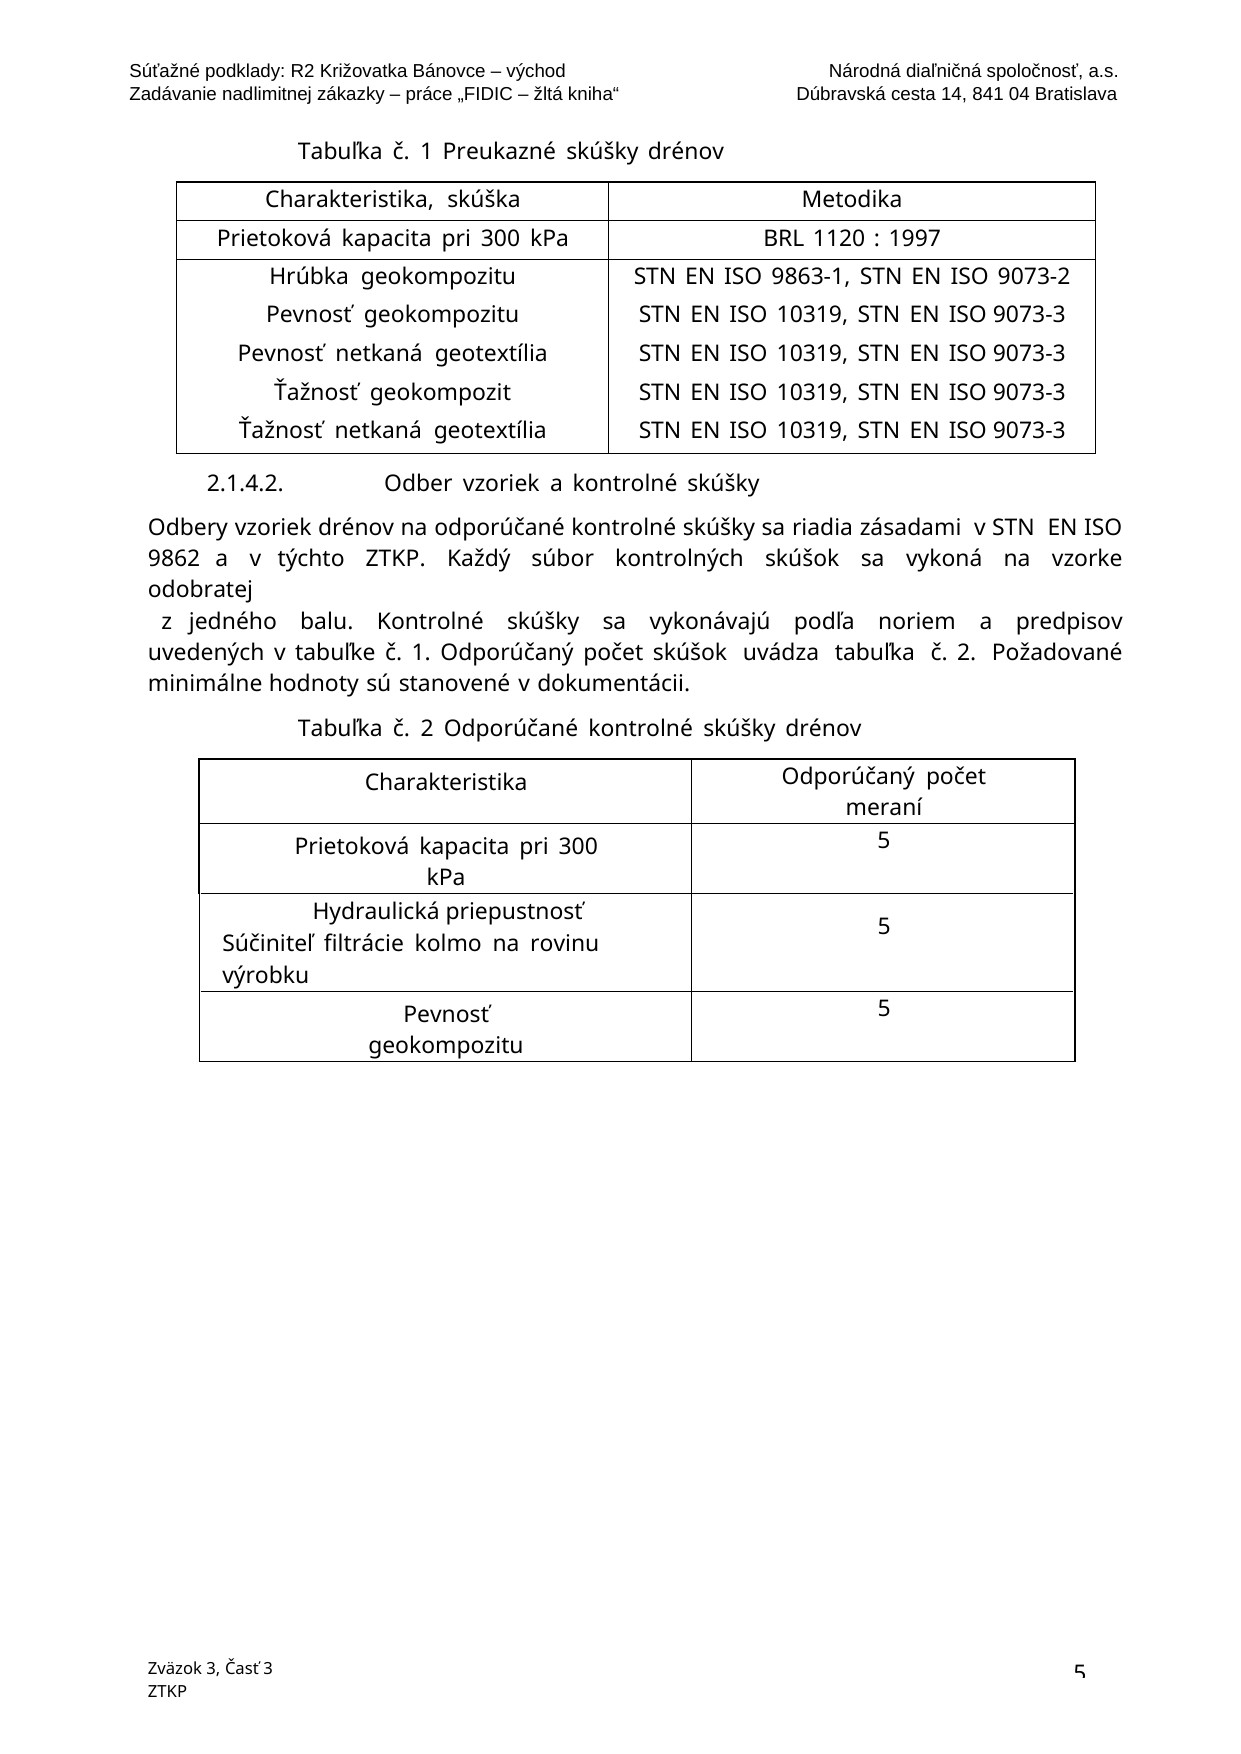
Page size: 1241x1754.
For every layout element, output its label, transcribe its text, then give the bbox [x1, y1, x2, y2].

text Tabuľka č. 1 Preukazné skúšky drénov [298, 135, 1134, 166]
text Tabuľka č. 2 Odporúčané kontrolné skúšky drénov [298, 712, 1134, 743]
table_cell 5 [692, 991, 1074, 1061]
table_cell 5 [692, 893, 1074, 991]
table_cell STN EN ISO 10319, STN EN ISO 9073-3 [609, 408, 1095, 453]
table_cell Hrúbka geokompozitu [177, 260, 608, 292]
table_cell STN EN ISO 10319, STN EN ISO 9073-3 [609, 292, 1095, 330]
table_cell Ťažnosť netkaná geotextília [177, 408, 608, 453]
table_header Charakteristika [200, 760, 691, 823]
table_cell BRL 1120 : 1997 [609, 221, 1095, 259]
table_cell Pevnosť geokompozitu [200, 992, 691, 1061]
table_header Metodika [609, 183, 1095, 220]
table_cell Hydraulická priepustnosť Súčiniteľ filtrácie kolmo na rovinu výrobku [200, 894, 691, 991]
table_cell STN EN ISO 9863-1, STN EN ISO 9073-2 [609, 260, 1095, 292]
table_header Odporúčaný počet meraní [692, 760, 1074, 823]
table_cell Prietoková kapacita pri 300 kPa [200, 824, 691, 892]
table_cell Pevnosť netkaná geotextília [177, 330, 608, 369]
table_cell 5 [692, 824, 1074, 892]
list Odber vzoriek a kontrolné skúšky [207, 467, 1134, 498]
table_cell Prietoková kapacita pri 300 kPa [177, 221, 608, 259]
table_cell STN EN ISO 10319, STN EN ISO 9073-3 [609, 369, 1095, 408]
text Odbery vzoriek drénov na odporúčané kontrolné skúšky sa riadia zásadami v STN EN ISO 9862 a v týchto ZTKP. Každý súbor kontrolných skúšok sa vykoná na vzorke odobratej z jedného balu. Kontrolné skúšky sa vykonávajú podľa noriem a predpisov uvedených v tabuľke č. 1. Odporúčaný počet skúšok uvádza tabuľka č. 2. Požadované minimálne hodnoty sú stanovené v dokumentácii. [148, 511, 1123, 698]
table_cell Pevnosť geokompozitu [177, 292, 608, 330]
table_header Charakteristika, skúška [177, 183, 608, 220]
table_cell STN EN ISO 10319, STN EN ISO 9073-3 [609, 330, 1095, 369]
table_cell Ťažnosť geokompozit [177, 369, 608, 408]
